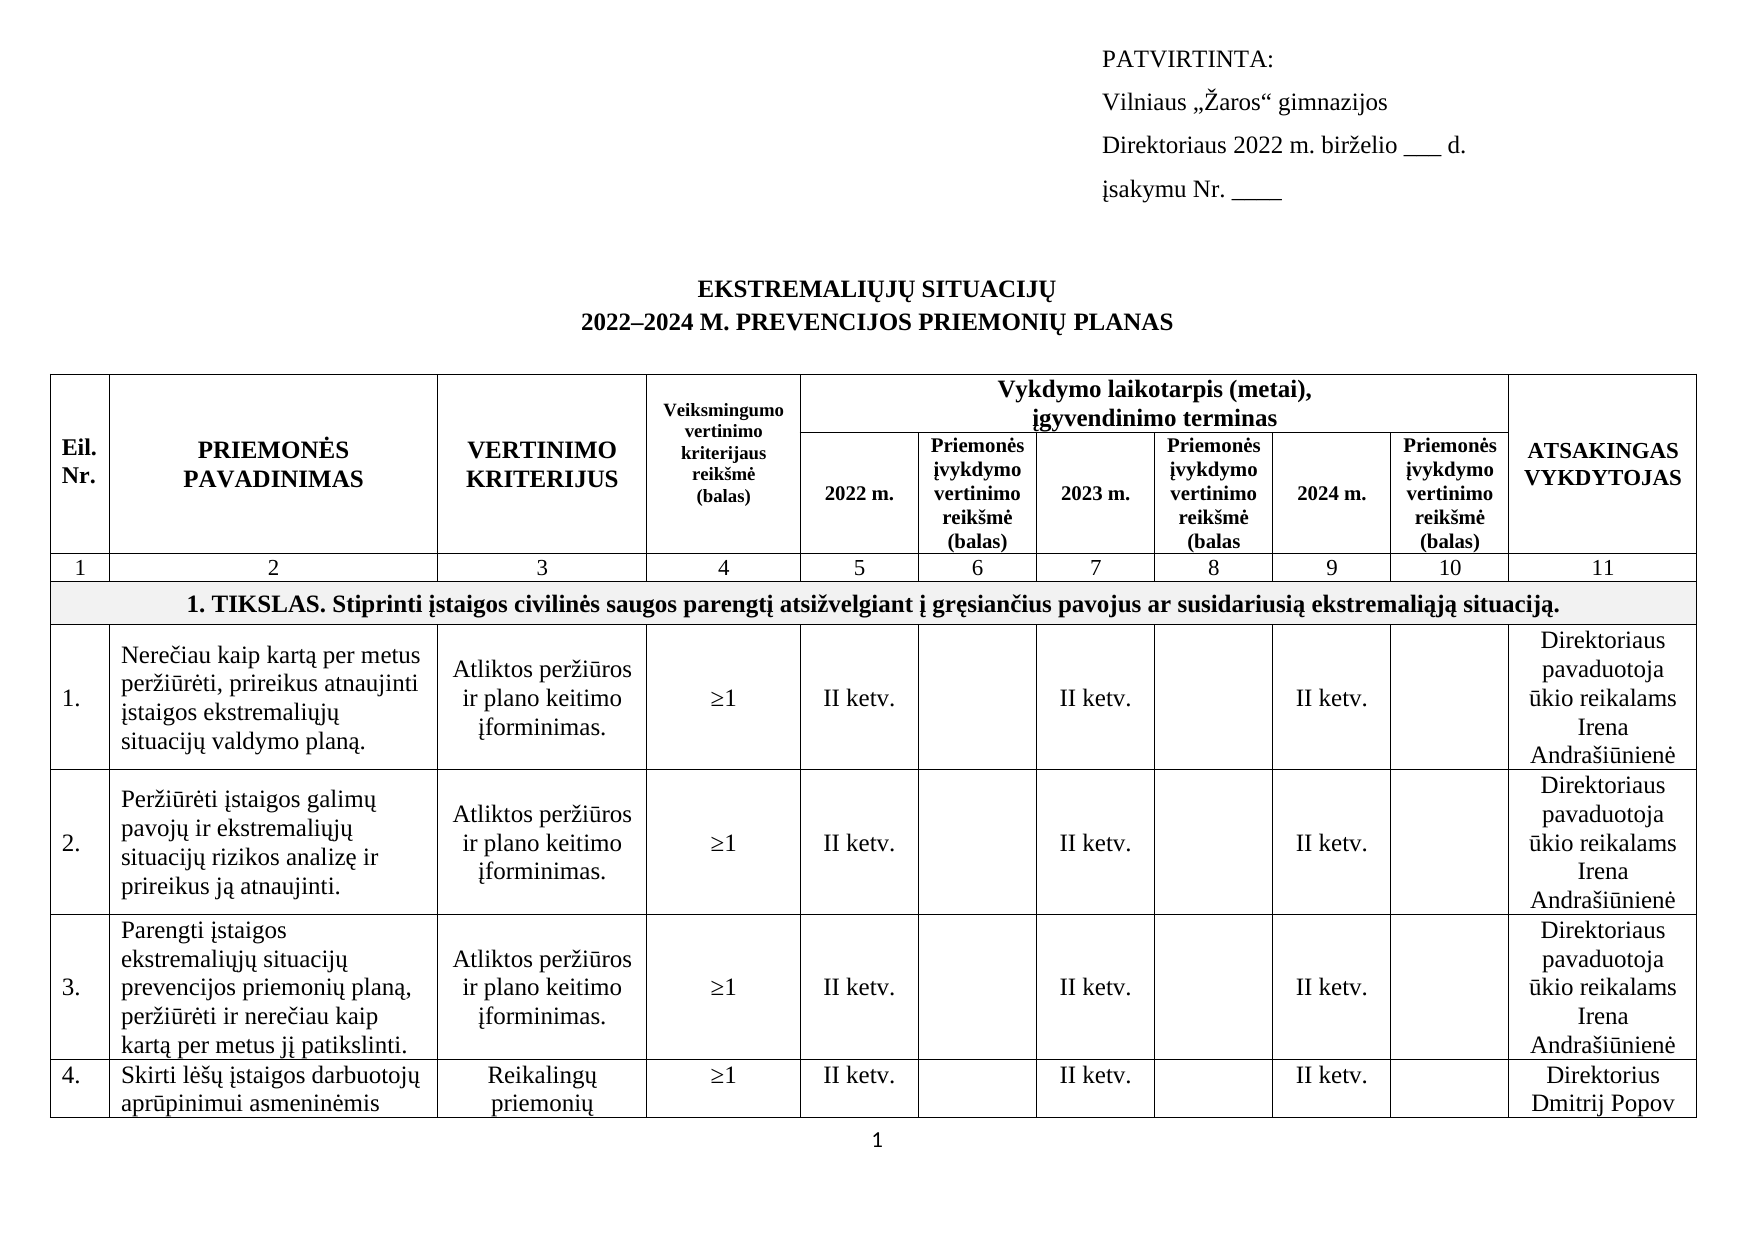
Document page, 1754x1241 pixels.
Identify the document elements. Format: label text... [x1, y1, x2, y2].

table_cell 1. TIKSLAS. Stiprinti įstaigos civilinės saugos parengtį atsižvelgiant į gręsiančius pavojus ar susidariusią ekstremaliąją situaciją. [51, 582, 1696, 624]
table_cell Direktoriaus pavaduotoja ūkio reikalams Irena Andrašiūnienė [1509, 915, 1696, 1059]
table_cell [919, 1060, 1036, 1117]
table_cell [1391, 1060, 1508, 1117]
table_cell 2023 m. [1037, 433, 1154, 553]
table_cell 11 [1509, 554, 1696, 581]
table_header Veiksmingumo vertinimo kriterijaus reikšmė (balas) [647, 375, 800, 553]
table_cell 2024 m. [1273, 433, 1390, 553]
text įsakymu Nr. ____ [1102, 174, 1641, 202]
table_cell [1509, 1060, 1696, 1117]
table_cell II ketv. [1273, 625, 1390, 769]
table_cell 9 [1273, 554, 1390, 581]
table_cell [1155, 625, 1272, 769]
table_cell II ketv. [1037, 770, 1154, 914]
table_cell 2022 m. [801, 433, 918, 553]
table_cell Direktoriaus pavaduotoja ūkio reikalams Irena Andrašiūnienė [1509, 770, 1696, 914]
table_cell Atliktos peržiūros ir plano keitimo įforminimas. [438, 625, 646, 769]
table_cell [1155, 1060, 1272, 1117]
text EKSTREMALIŲJŲ SITUACIJŲ [112, 274, 1641, 303]
table_cell 3. [51, 915, 109, 1059]
table_cell Peržiūrėti įstaigos galimų pavojų ir ekstremaliųjų situacijų rizikos analizę ir prireikus ją atnaujinti. [110, 770, 437, 914]
table_cell II ketv. [1273, 1060, 1390, 1117]
table_cell II ketv. [801, 1060, 918, 1117]
table_cell 4. [51, 1060, 109, 1117]
table_cell Atliktos peržiūros ir plano keitimo įforminimas. [438, 770, 646, 914]
text Vilniaus „Žaros“ gimnazijos [1102, 87, 1641, 116]
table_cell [438, 1060, 646, 1117]
table_cell 5 [801, 554, 918, 581]
table_cell II ketv. [1037, 625, 1154, 769]
table_cell Atliktos peržiūros ir plano keitimo įforminimas. [438, 915, 646, 1059]
table_header PRIEMONĖS PAVADINIMAS [110, 375, 437, 553]
table_cell Direktoriaus pavaduotoja ūkio reikalams Irena Andrašiūnienė [1509, 625, 1696, 769]
table_cell 8 [1155, 554, 1272, 581]
table_cell 2 [110, 554, 437, 581]
table_cell [1391, 770, 1508, 914]
table_cell 10 [1391, 554, 1508, 581]
table_cell [919, 770, 1036, 914]
table_cell 2. [51, 770, 109, 914]
table_header VERTINIMO KRITERIJUS [438, 375, 646, 553]
table_cell ≥1 [647, 915, 800, 1059]
table_cell Priemonės įvykdymo vertinimo reikšmė (balas [1155, 433, 1272, 553]
table_cell II ketv. [801, 625, 918, 769]
table_cell 3 [438, 554, 646, 581]
table_cell II ketv. [801, 770, 918, 914]
table_header [51, 375, 109, 432]
table_cell [1391, 625, 1508, 769]
table_cell II ketv. [801, 915, 918, 1059]
table_cell 1 [51, 554, 109, 581]
table_cell ≥1 [647, 625, 800, 769]
table_cell II ketv. [1273, 915, 1390, 1059]
table_cell Priemonės įvykdymo vertinimo reikšmė (balas) [919, 433, 1036, 553]
table_cell Priemonės įvykdymo vertinimo reikšmė (balas) [1391, 433, 1508, 553]
table_cell ≥1 [647, 770, 800, 914]
table_cell II ketv. [1037, 915, 1154, 1059]
table_cell [919, 915, 1036, 1059]
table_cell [110, 1060, 437, 1117]
table_header Vykdymo laikotarpis (metai), įgyvendinimo terminas [801, 375, 1508, 432]
table_cell 4 [647, 554, 800, 581]
table_cell 1. [51, 625, 109, 769]
table_cell [1155, 770, 1272, 914]
table_cell [1391, 915, 1508, 1059]
table_cell [1155, 915, 1272, 1059]
table_cell Nerečiau kaip kartą per metus peržiūrėti, prireikus atnaujinti įstaigos ekstremaliųjų situacijų valdymo planą. [110, 625, 437, 769]
table_cell II ketv. [1273, 770, 1390, 914]
table_cell [919, 625, 1036, 769]
table_cell Eil. Nr. [51, 432, 109, 553]
table_cell Parengti įstaigos ekstremaliųjų situacijų prevencijos priemonių planą, peržiūrėti ir nerečiau kaip kartą per metus jį patikslinti. [110, 915, 437, 1059]
table_cell 7 [1037, 554, 1154, 581]
table_header ATSAKINGAS VYKDYTOJAS [1509, 375, 1696, 553]
text PATVIRTINTA: [1102, 44, 1641, 73]
table_cell 6 [919, 554, 1036, 581]
table_cell ≥1 [647, 1060, 800, 1117]
table_cell II ketv. [1037, 1060, 1154, 1117]
text Direktoriaus 2022 m. birželio ___ d. [1102, 131, 1641, 159]
text 2022–2024 M. prevenciJOS priemonių PLANAS [112, 307, 1641, 336]
